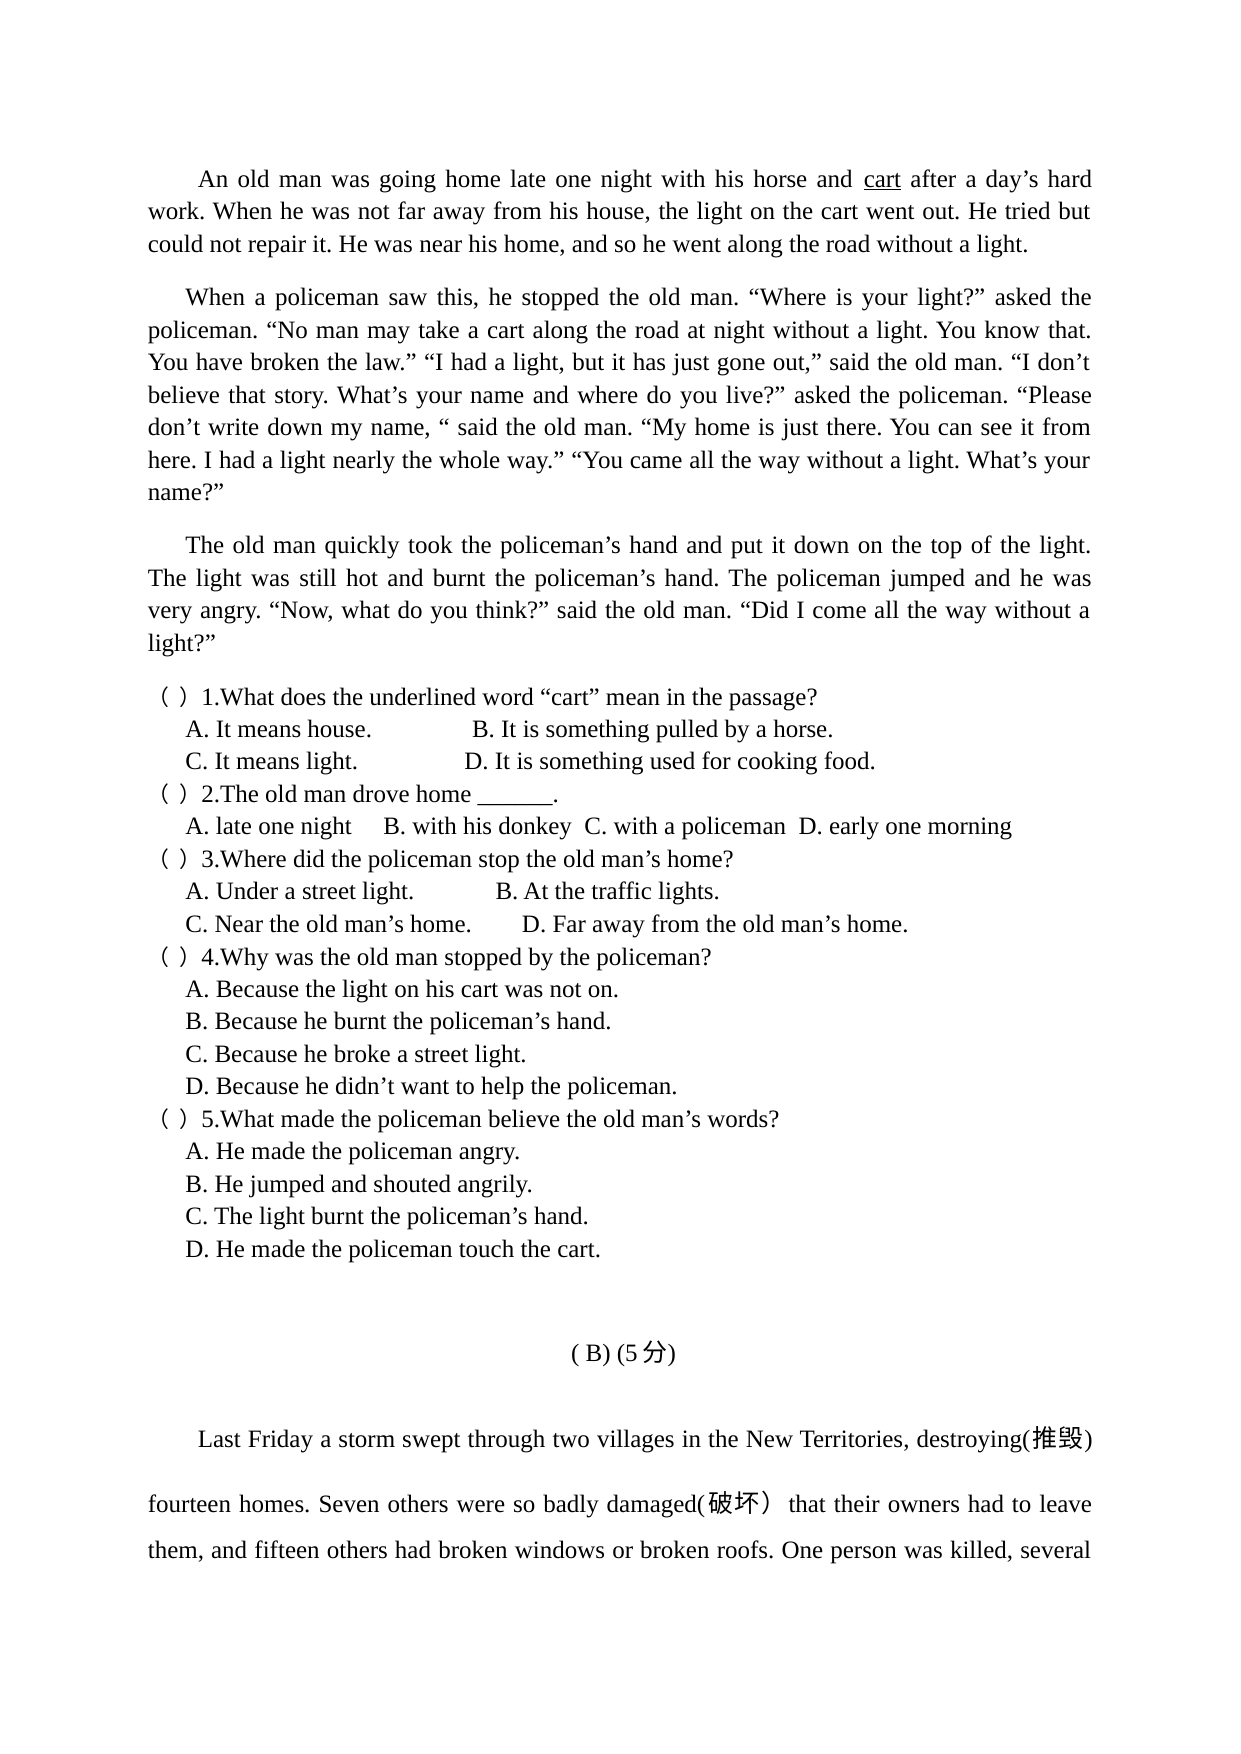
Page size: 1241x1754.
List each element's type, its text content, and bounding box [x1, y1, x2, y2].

text （ ）2.The old man drove home ______. [148, 777, 1092, 809]
text B. Because he burnt the policeman’s hand. [148, 1004, 1092, 1037]
text A. Because the light on his cart was not on. [148, 972, 1092, 1004]
text （ ）5.What made the policeman believe the old man’s words? [148, 1102, 1092, 1134]
text B. He jumped and shouted angrily. [148, 1167, 1092, 1199]
text （ ）3.Where did the policeman stop the old man’s home? [148, 842, 1092, 874]
text ( B) (5分) [148, 1318, 1092, 1383]
text A. Under a street light. B. At the traffic lights. [148, 874, 1092, 907]
text C. It means light. D. It is something used for cooking food. [148, 744, 1092, 777]
text （ ）1.What does the underlined word “cart” mean in the passage? [148, 679, 1092, 712]
text C. Near the old man’s home. D. Far away from the old man’s home. [148, 907, 1092, 939]
text A. He made the policeman angry. [148, 1134, 1092, 1167]
text C. Because he broke a street light. [148, 1037, 1092, 1069]
text A. It means house. B. It is something pulled by a horse. [148, 712, 1092, 744]
text The old man quickly took the policeman’s hand and put it down on the top of the light. The light was still hot and burnt the policeman’s hand. The policeman jumped and he was very angry. “Now, what do you think?” said the old man. “Did I come all the way without a light?” [148, 529, 1092, 659]
text When a policeman saw this, he stopped the old man. “Where is your light?” asked the policeman. “No man may take a cart along the road at night without a light. You know that. You have broken the law.” “I had a light, but it has just gone out,” said the old man. “I don’t believe that story. What’s your name and where do you live?” asked the policeman. “Please don’t write down my name, “ said the old man. “My home is just there. You can see it from here. I had a light nearly the whole way.” “You came all the way without a light. What’s your name?” [148, 280, 1092, 508]
text D. Because he didn’t want to help the policeman. [148, 1069, 1092, 1102]
text A. late one night B. with his donkey C. with a policeman D. early one morning [148, 809, 1092, 842]
text C. The light burnt the policeman’s hand. [148, 1199, 1092, 1232]
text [148, 1404, 1092, 1566]
text （ ）4.Why was the old man stopped by the policeman? [148, 939, 1092, 972]
text D. He made the policeman touch the cart. [148, 1232, 1092, 1264]
text An old man was going home late one night with his horse and cart after a day’s hard work. When he was not far away from his house, the light on the cart went out. He tried but could not repair it. He was near his home, and so he went along the road without a light. [148, 162, 1092, 259]
